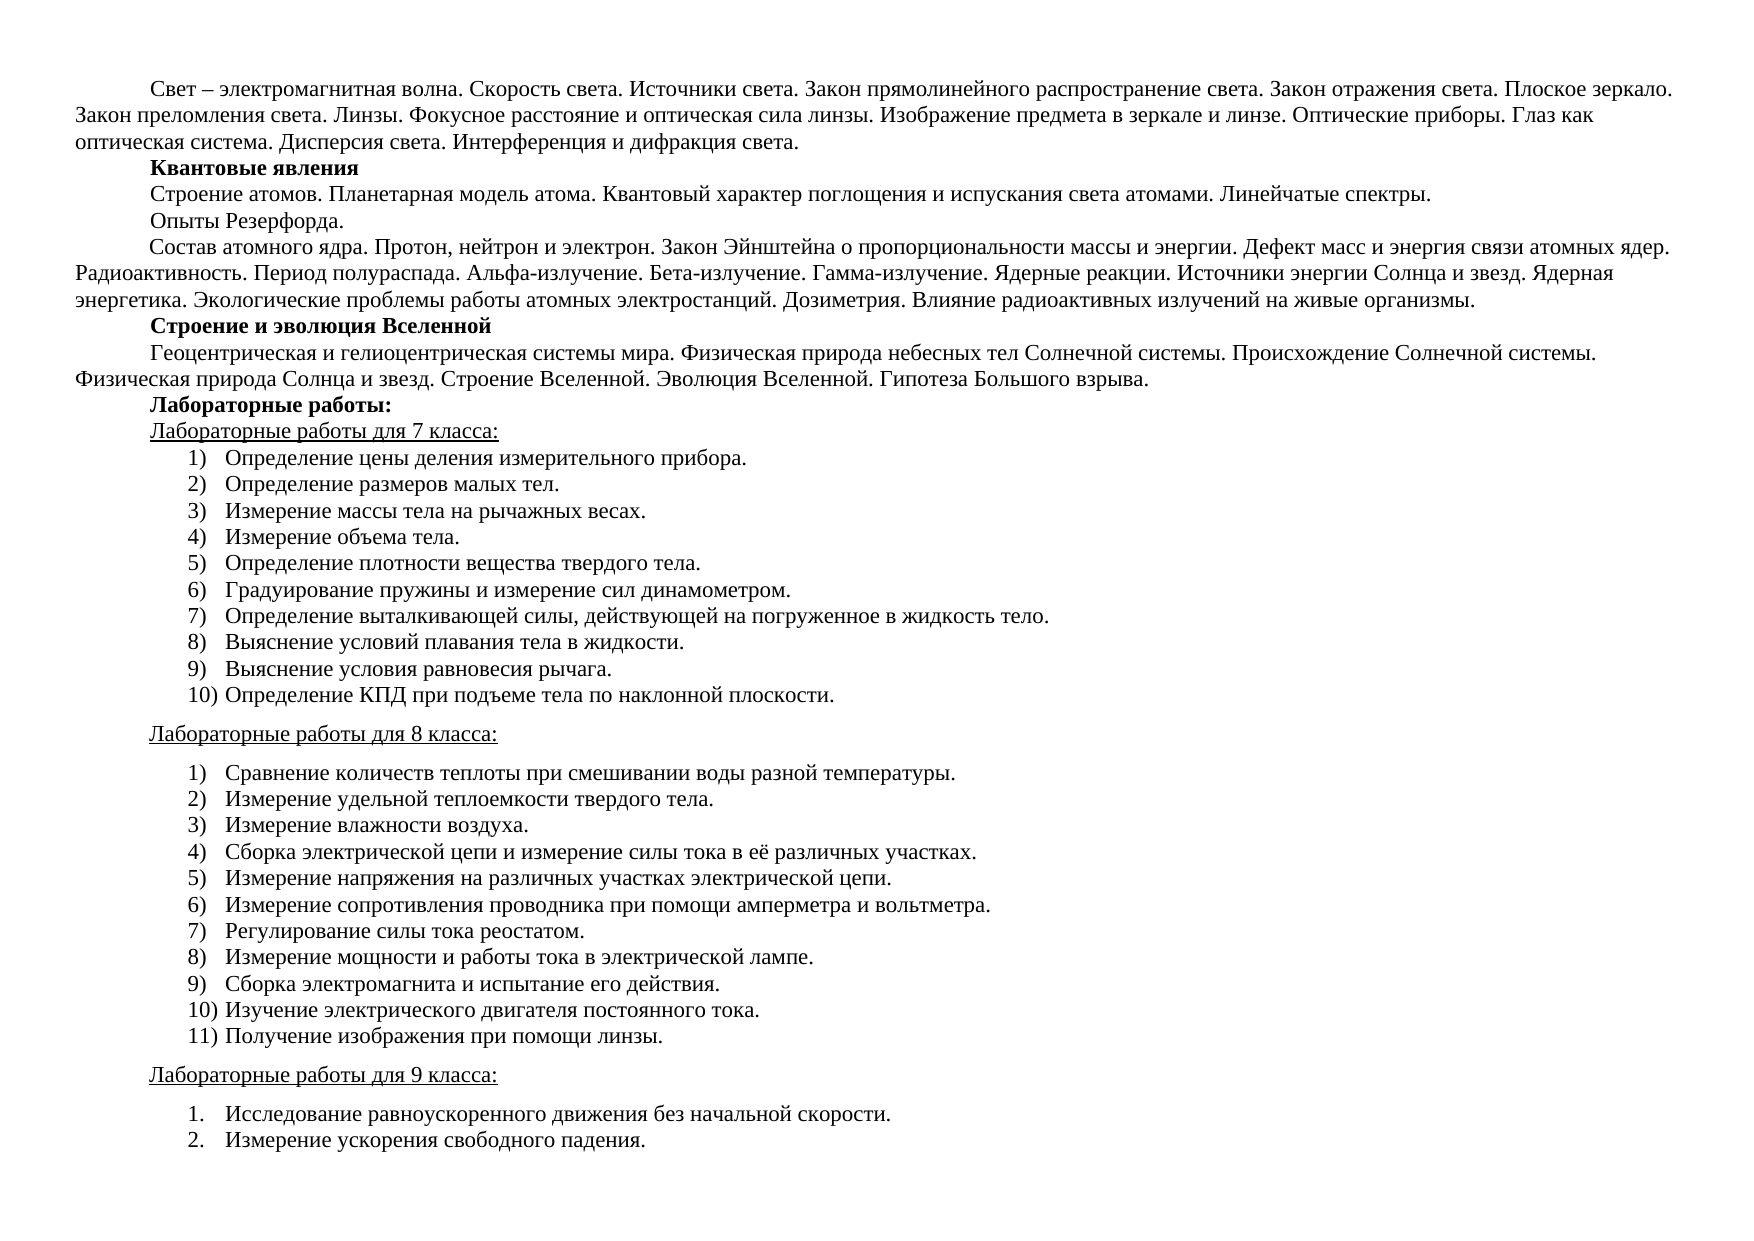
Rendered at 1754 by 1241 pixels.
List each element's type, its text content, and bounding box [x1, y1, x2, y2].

list Лабораторные работы: [150, 391, 1679, 418]
list Состав атомного ядра. Протон, нейтрон и электрон. Закон Эйнштейна о пропорциональности массы и энергии. Дефект масс и энергия связи атомных ядер. Радиоактивность. Период полураспада. Альфа-излучение. Бета-излучение. Гамма-излучение. Ядерные реакции. Источники энергии Солнца и звезд. Ядерная энергетика. Экологические проблемы работы атомных электростанций. Дозиметрия. Влияние радиоактивных излучений на живые организмы. [75, 233, 1679, 312]
list Получение изображения при помощи линзы. [187, 1022, 1679, 1049]
list Определение выталкивающей силы, действующей на погруженное в жидкость тело. [187, 602, 1679, 628]
list Определение цены деления измерительного прибора. [187, 444, 1679, 470]
list Измерение сопротивления проводника при помощи амперметра и вольтметра. [187, 891, 1679, 917]
list Лабораторные работы для 7 класса: [150, 418, 1679, 444]
list Определение плотности вещества твердого тела. [187, 549, 1679, 576]
list Измерение объема тела. [187, 523, 1679, 549]
list Регулирование силы тока реостатом. [187, 917, 1679, 943]
list Опыты Резерфорда. [150, 207, 1679, 233]
list Измерение массы тела на рычажных весах. [187, 497, 1679, 523]
list Строение и эволюция Вселенной [150, 312, 1679, 338]
list Определение КПД при подъеме тела по наклонной плоскости. [187, 681, 1679, 707]
list Сборка электромагнита и испытание его действия. [187, 970, 1679, 996]
list Градуирование пружины и измерение сил динамометром. [187, 576, 1679, 602]
list Сборка электрической цепи и измерение силы тока в её различных участках. [187, 838, 1679, 864]
list Определение размеров малых тел. [187, 470, 1679, 497]
list Измерение удельной теплоемкости твердого тела. [187, 785, 1679, 812]
list Выяснение условия равновесия рычага. [187, 655, 1679, 681]
list Квантовые явления [150, 154, 1679, 180]
list Измерение напряжения на различных участках электрической цепи. [187, 864, 1679, 891]
list Измерение мощности и работы тока в электрической лампе. [187, 943, 1679, 970]
text Лабораторные работы для 9 класса: [149, 1061, 1679, 1088]
text Лабораторные работы для 8 класса: [75, 720, 1679, 746]
list Выяснение условий плавания тела в жидкости. [187, 628, 1679, 655]
list Измерение ускорения свободного падения. [187, 1126, 1679, 1153]
list Свет – электромагнитная волна. Скорость света. Источники света. Закон прямолинейного распространение света. Закон отражения света. Плоское зеркало. Закон преломления света. Линзы. Фокусное расстояние и оптическая сила линзы. Изображение предмета в зеркале и линзе. Оптические приборы. Глаз как оптическая система. Дисперсия света. Интерференция и дифракция света. [75, 75, 1679, 154]
list Сравнение количеств теплоты при смешивании воды разной температуры. [187, 759, 1679, 785]
list Геоцентрическая и гелиоцентрическая системы мира. Физическая природа небесных тел Солнечной системы. Происхождение Солнечной системы. Физическая природа Солнца и звезд. Строение Вселенной. Эволюция Вселенной. Гипотеза Большого взрыва. [75, 338, 1679, 391]
list Исследование равноускоренного движения без начальной скорости. [187, 1100, 1679, 1126]
list Измерение влажности воздуха. [187, 812, 1679, 838]
list Изучение электрического двигателя постоянного тока. [187, 996, 1679, 1022]
list Строение атомов. Планетарная модель атома. Квантовый характер поглощения и испускания света атомами. Линейчатые спектры. [75, 180, 1679, 207]
